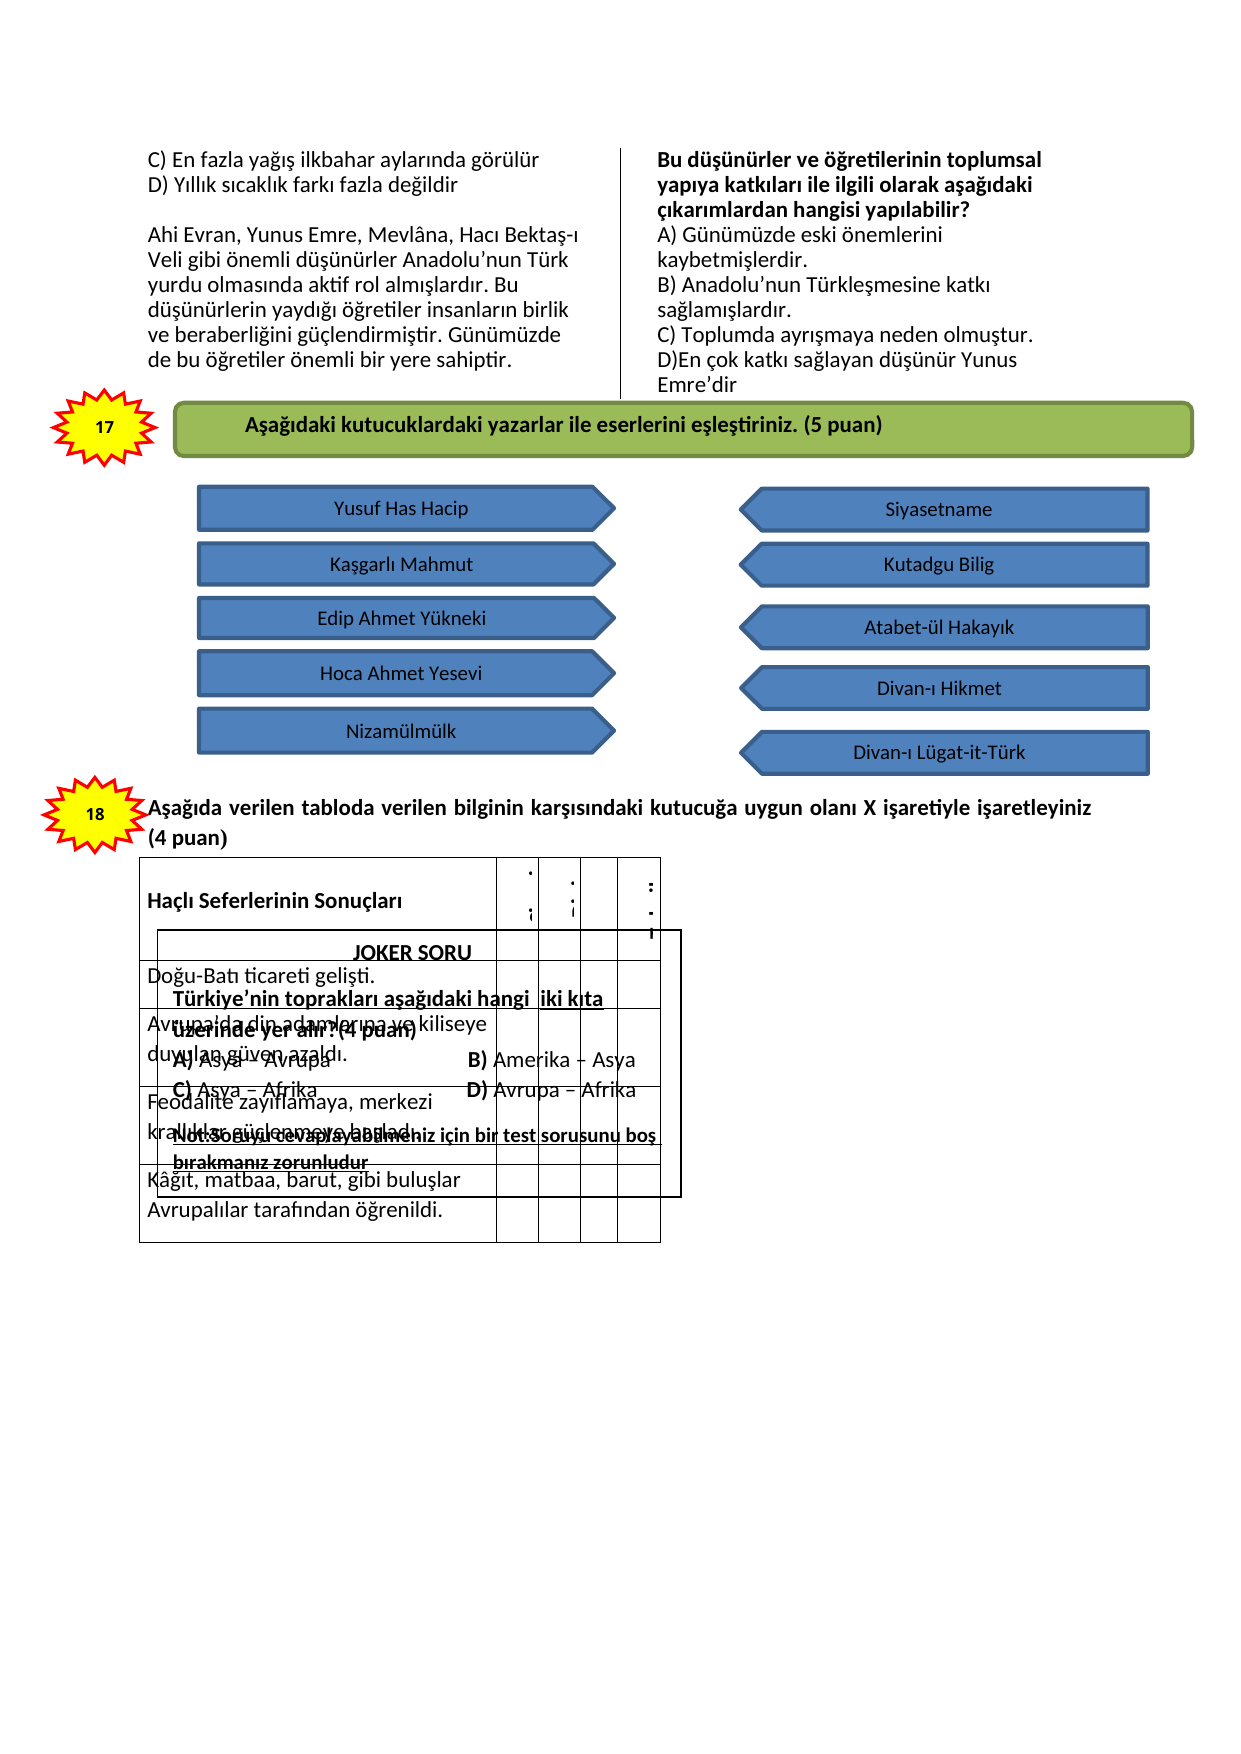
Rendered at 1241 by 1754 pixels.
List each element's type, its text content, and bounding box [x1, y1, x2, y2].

text B) Anadolu’nun Türkleşmesine katkı sağlamışlardır. [657, 273, 1093, 323]
table_cell Avrupa’da din adamlarına ve kiliseye duyulan güven azaldı. [140, 1009, 496, 1086]
table_cell [497, 1009, 538, 1086]
table_cell [539, 1087, 580, 1164]
table_cell [581, 1165, 617, 1242]
table_cell [497, 1165, 538, 1242]
text C) Toplumda ayrışmaya neden olmuştur. [657, 323, 1093, 348]
table_header Ekonomik [581, 858, 617, 960]
table_cell [618, 1009, 660, 1086]
table_cell [539, 1009, 580, 1086]
text A) Günümüzde eski önemlerini kaybetmişlerdir. [657, 223, 1093, 273]
table_cell Kâğıt, matbaa, barut, gibi buluşlar Avrupalılar tarafından öğrenildi. [140, 1165, 496, 1242]
table_cell [581, 1009, 617, 1086]
table_cell [539, 1165, 580, 1242]
table_cell [581, 961, 617, 1008]
table_cell [581, 1087, 617, 1164]
table_cell [539, 961, 580, 1008]
table_header Siyasi [497, 858, 538, 960]
text Aşağıda verilen tabloda verilen bilginin karşısındaki kutucuğa uygun olanı X işaretiyle işaretleyiniz (4 puan) [148, 793, 1093, 852]
table_cell [497, 961, 538, 1008]
table_cell Doğu-Batı ticareti gelişti. [140, 961, 496, 1008]
text D) Yıllık sıcaklık farkı fazla değildir [148, 173, 583, 198]
table_header Teknik [618, 858, 660, 960]
table_cell [618, 961, 660, 1008]
text D)En çok katkı sağlayan düşünür Yunus Emre’dir [657, 348, 1093, 398]
table_cell [618, 1165, 660, 1242]
text C) En fazla yağış ilkbahar aylarında görülür [148, 148, 583, 173]
table_header Dini [539, 858, 580, 960]
text Ahi Evran, Yunus Emre, Mevlâna, Hacı Bektaş-ı Veli gibi önemli düşünürler Anadolu’nun Türk yurdu olmasında aktif rol almışlardır. Bu düşünürlerin yaydığı öğretiler insanların birlik ve beraberliğini güçlendirmiştir. Günümüzde de bu öğretiler önemli bir yere sahiptir. [148, 223, 583, 373]
table_cell [618, 1087, 660, 1164]
table_cell [497, 1087, 538, 1164]
table_header Haçlı Seferlerinin Sonuçları [140, 858, 496, 960]
table_cell Feodalite zayıflamaya, merkezi krallıklar güçlenmeye başladı. [140, 1087, 496, 1164]
text Bu düşünürler ve öğretilerinin toplumsal yapıya katkıları ile ilgili olarak aşağıdaki çıkarımlardan hangisi yapılabilir? [657, 148, 1093, 223]
